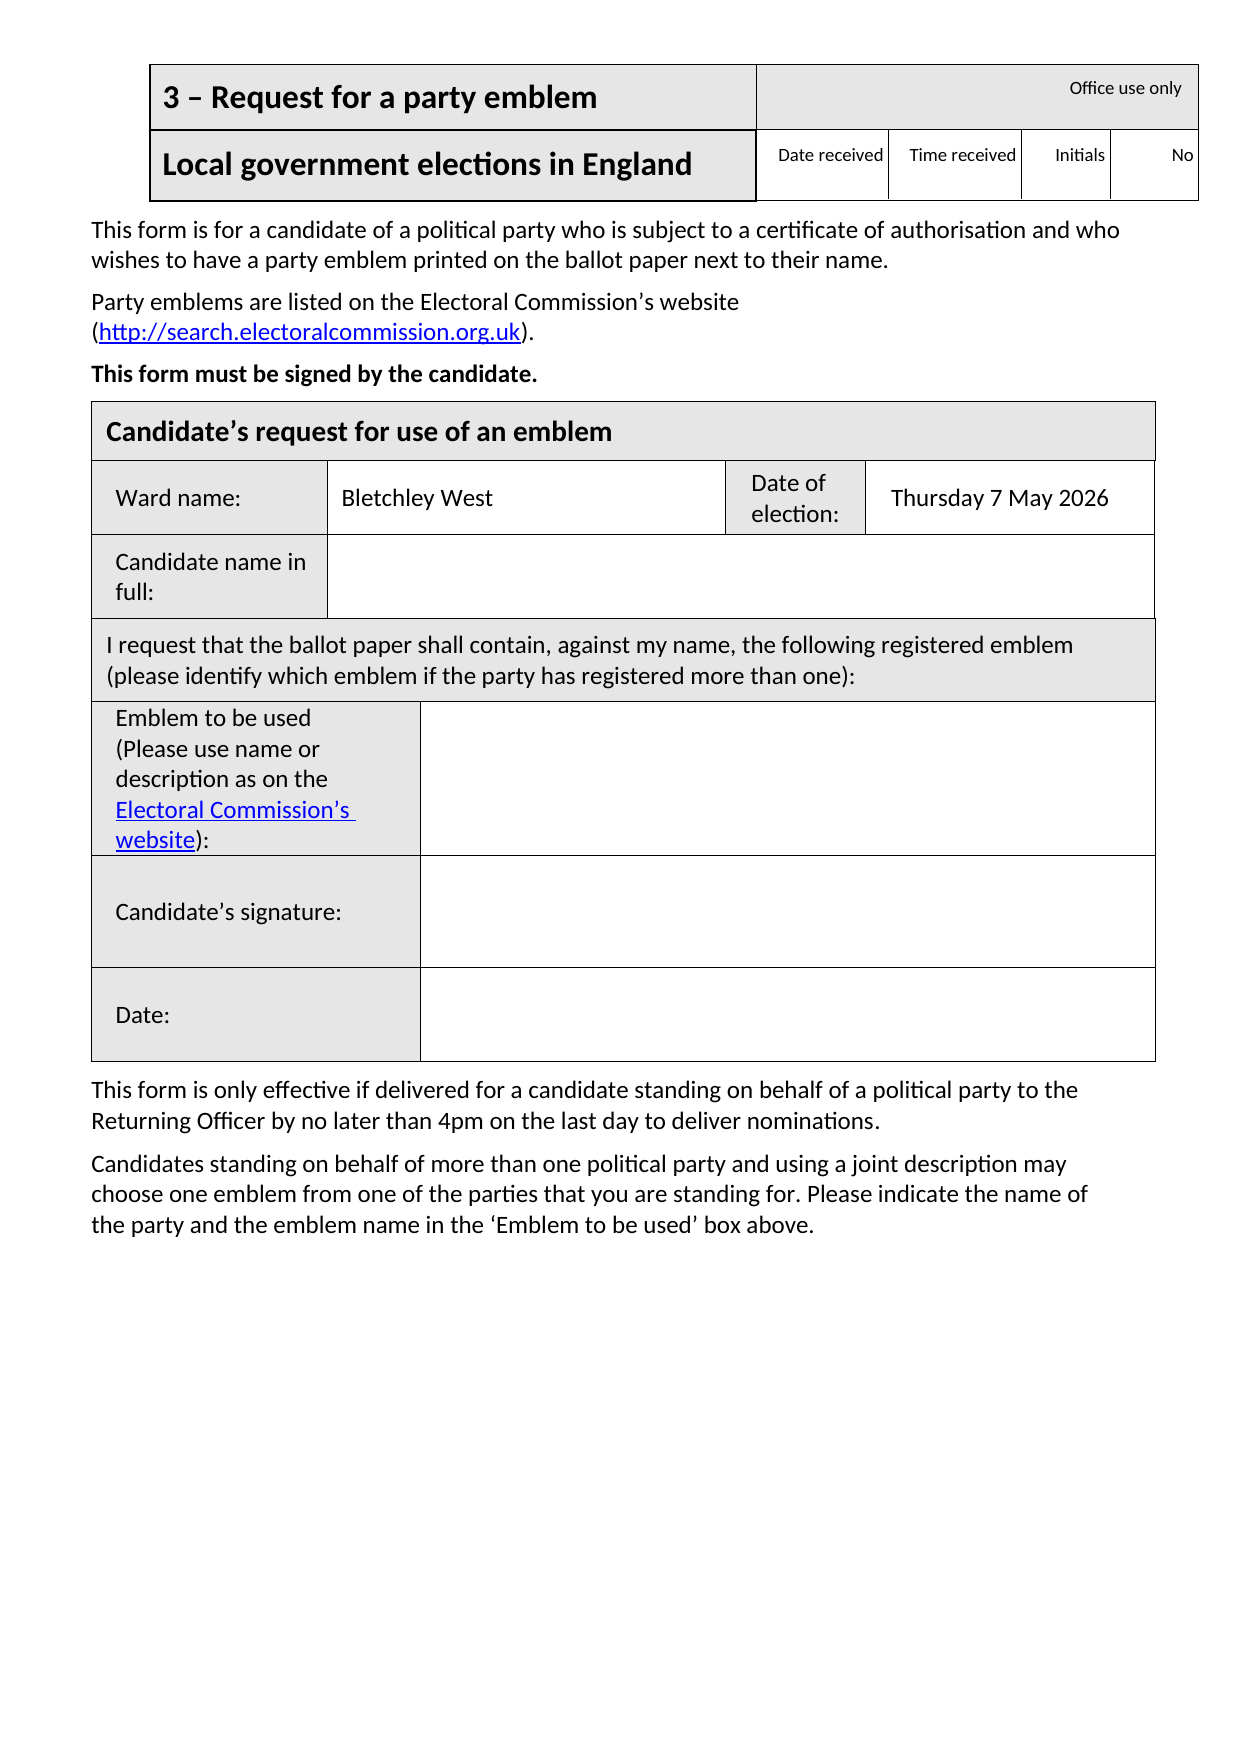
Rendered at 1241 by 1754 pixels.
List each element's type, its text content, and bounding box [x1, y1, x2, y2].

table_cell [421, 856, 1155, 967]
table_cell No [1110, 130, 1198, 200]
text This form must be signed by the candidate. [91, 359, 1140, 389]
table_cell Initials [1022, 130, 1110, 200]
table_cell Thursday 7 May 2026 [866, 461, 1154, 534]
text Candidates standing on behalf of more than one political party and using a joint description may choose one emblem from one of the parties that you are standing for. Please indicate the name of the party and the emblem name in the ‘Emblem to be used’ box above. [91, 1148, 1125, 1239]
table_cell Candidate name in full: [92, 535, 327, 618]
table_cell Date received [757, 130, 889, 200]
table_cell I request that the ballot paper shall contain, against my name, the following registered emblem (please identify which emblem if the party has registered more than one): [92, 619, 1155, 701]
table_cell [328, 535, 1154, 618]
text This form is for a candidate of a political party who is subject to a certificate of authorisation and who wishes to have a party emblem printed on the ballot paper next to their name. [91, 214, 1140, 274]
table_cell Date of election: [726, 461, 865, 534]
table_header Office use only [757, 65, 1198, 129]
table_cell Date: [92, 968, 420, 1061]
text Party emblems are listed on the Electoral Commission’s website (http://search.electoralcommission.org.uk). [91, 287, 1140, 346]
table_cell Emblem to be used (Please use name or description as on the Electoral Commission’s website): [92, 702, 420, 855]
table_cell Ward name: [92, 461, 327, 534]
table_cell Candidate’s signature: [92, 856, 420, 967]
text This form is only effective if delivered for a candidate standing on behalf of a political party to the Returning Officer by no later than 4pm on the last day to deliver nominations. [91, 1074, 1090, 1135]
table_cell Bletchley West [328, 461, 725, 534]
table_header 3 – Request for a party emblem [151, 65, 756, 129]
table_cell Time received [889, 130, 1022, 200]
table_cell [421, 702, 1155, 855]
table_cell Local government elections in England [151, 131, 755, 200]
table_cell [421, 968, 1155, 1061]
table_header Candidate’s request for use of an emblem [92, 402, 1155, 460]
